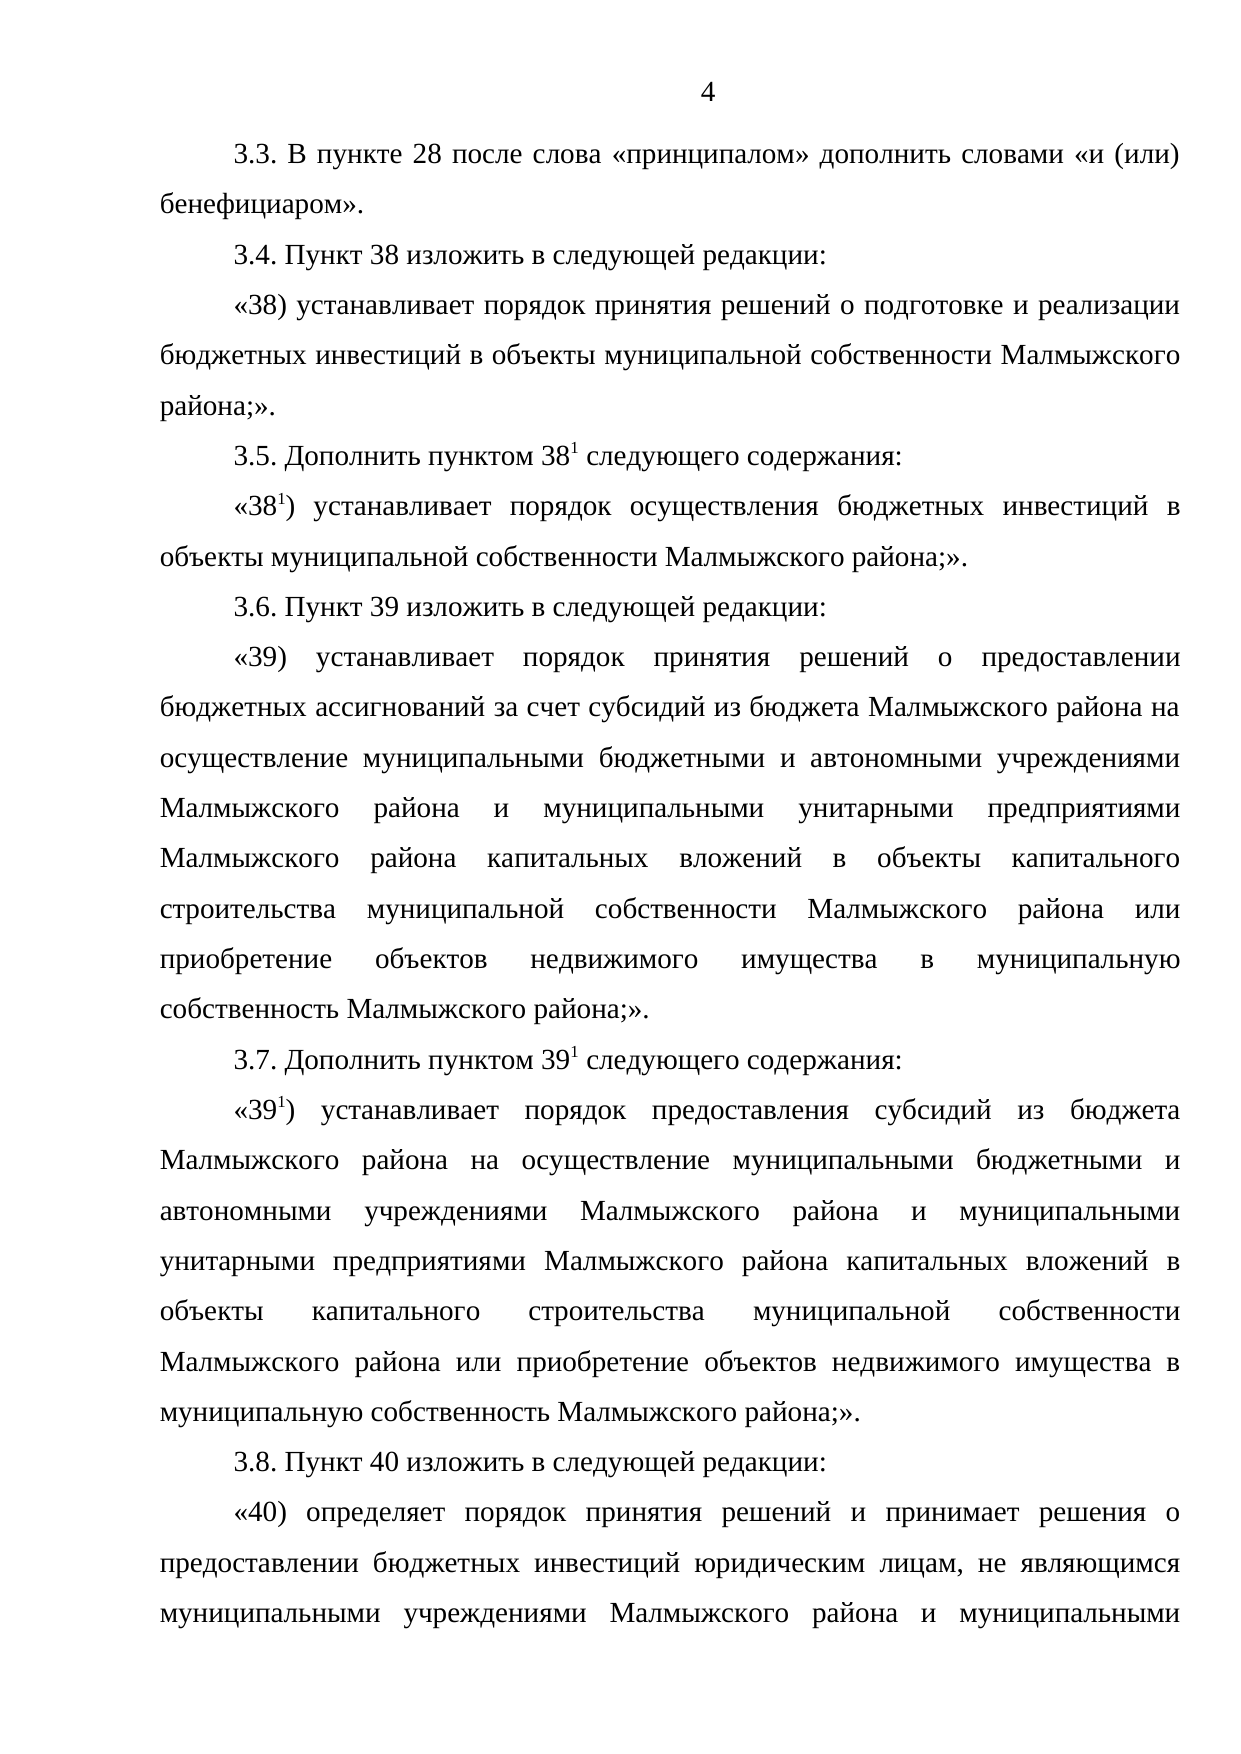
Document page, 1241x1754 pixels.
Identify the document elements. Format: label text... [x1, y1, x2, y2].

text 3.6. Пункт 39 изложить в следующей редакции: [159, 589, 1181, 622]
text 3.8. Пункт 40 изложить в следующей редакции: [159, 1444, 1181, 1478]
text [159, 1494, 1181, 1629]
text 3.7. Дополнить пунктом 391 следующего содержания: [159, 1042, 1181, 1075]
text «38) устанавливает порядок принятия решений о подготовке и реализации бюджетных инвестиций в объекты муниципальной собственности Малмыжского района;». [159, 287, 1181, 421]
text 3.4. Пункт 38 изложить в следующей редакции: [159, 237, 1181, 270]
text «39) устанавливает порядок принятия решений о предоставлении бюджетных ассигнований за счет субсидий из бюджета Малмыжского района на осуществление муниципальными бюджетными и автономными учреждениями Малмыжского района и муниципальными унитарными предприятиями Малмыжского района капитальных вложений в объекты капитального строительства муниципальной собственности Малмыжского района или приобретение объектов недвижимого имущества в муниципальную собственность Малмыжского района;». [159, 639, 1181, 1025]
text 3.5. Дополнить пунктом 381 следующего содержания: [159, 438, 1181, 472]
text «391) устанавливает порядок предоставления субсидий из бюджета Малмыжского района на осуществление муниципальными бюджетными и автономными учреждениями Малмыжского района и муниципальными унитарными предприятиями Малмыжского района капитальных вложений в объекты капитального строительства муниципальной собственности Малмыжского района или приобретение объектов недвижимого имущества в муниципальную собственность Малмыжского района;». [159, 1092, 1181, 1427]
text «381) устанавливает порядок осуществления бюджетных инвестиций в объекты муниципальной собственности Малмыжского района;». [159, 488, 1181, 572]
text 3.3. В пункте 28 после слова «принципалом» дополнить словами «и (или) бенефициаром». [159, 136, 1181, 220]
